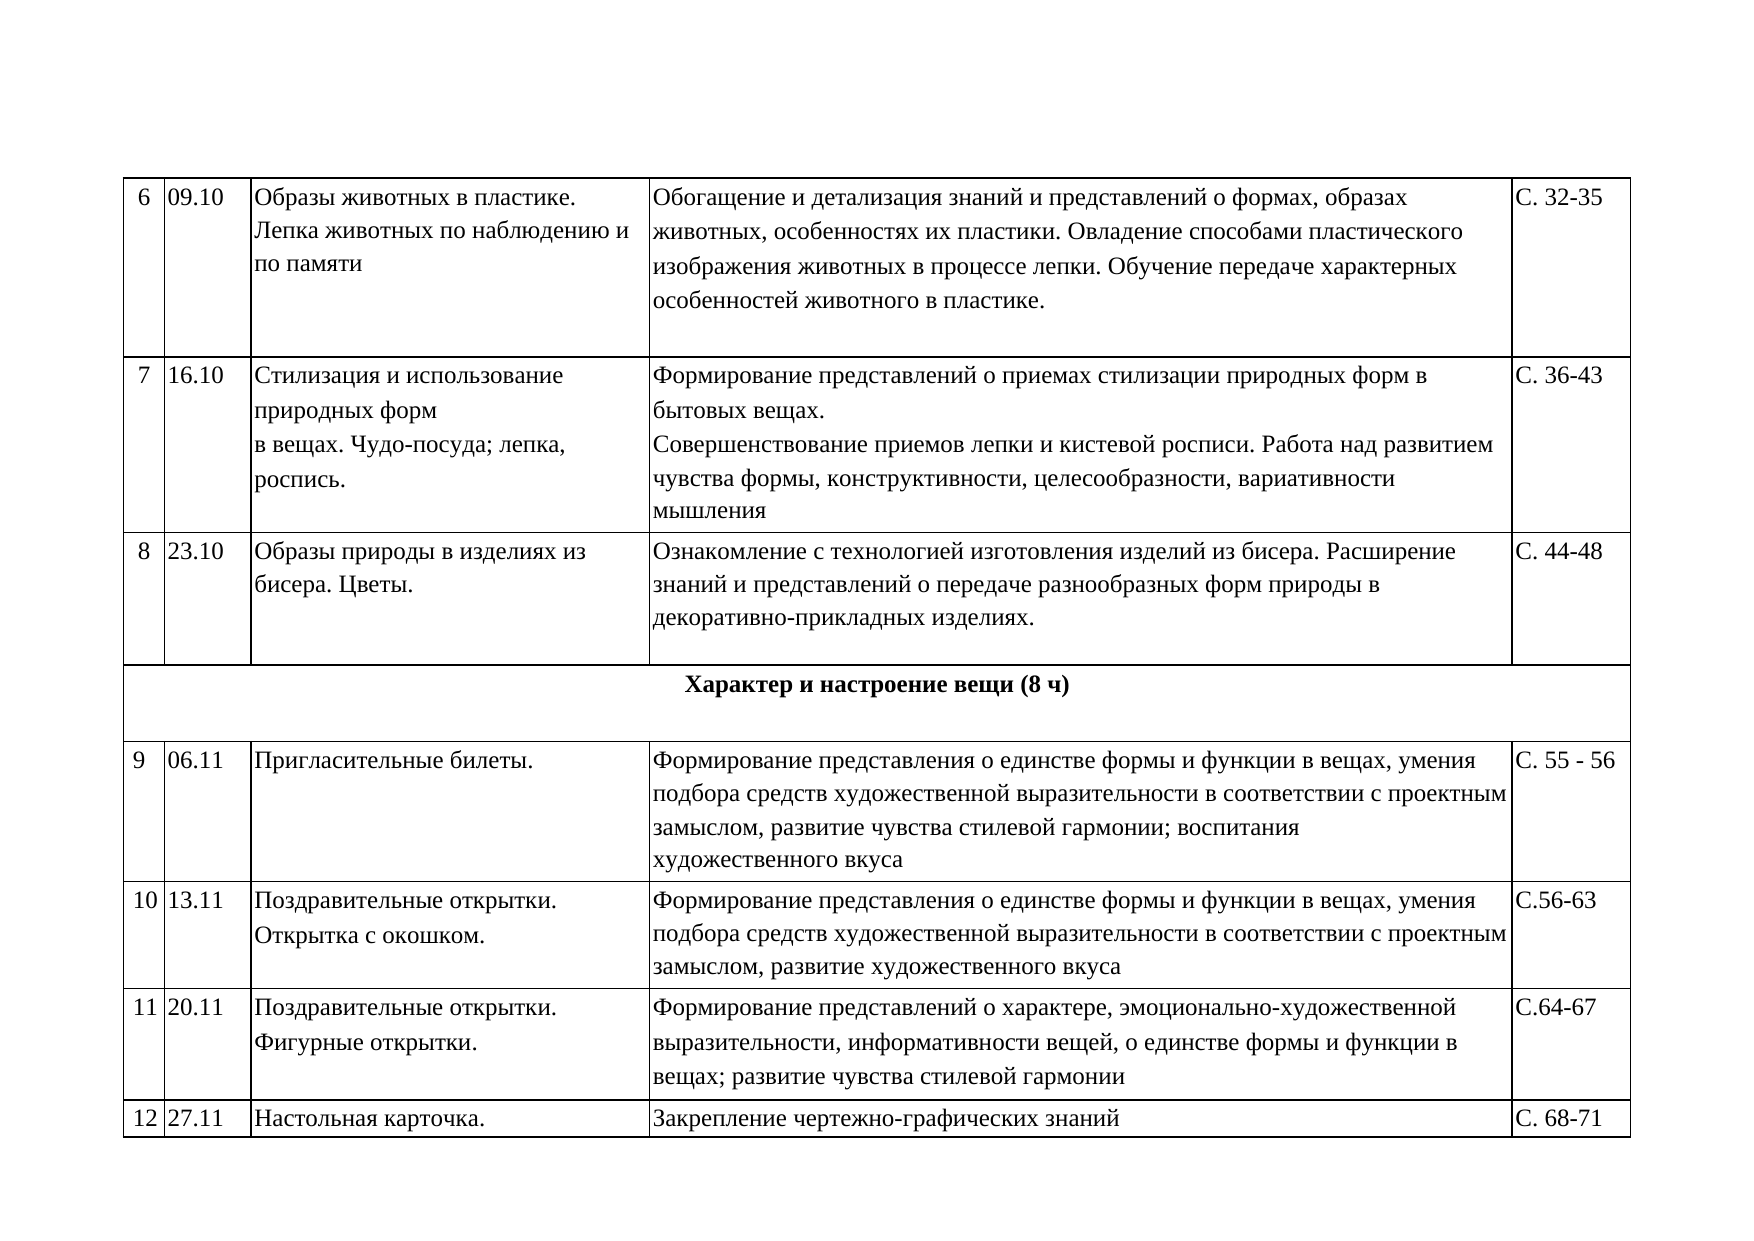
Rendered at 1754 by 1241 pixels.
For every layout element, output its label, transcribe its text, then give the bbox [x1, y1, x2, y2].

table_cell С. 44-48 [1513, 533, 1630, 664]
table_cell С. 55 - 56 [1513, 742, 1630, 881]
table_cell С.56-63 [1513, 882, 1630, 988]
table_cell 27.11 [165, 1101, 250, 1136]
table_cell 20.11 [165, 989, 250, 1099]
table_cell 11 [124, 989, 164, 1099]
table_cell 10 [124, 882, 164, 988]
table_cell 16.10 [165, 358, 250, 532]
table_cell 23.10 [165, 533, 250, 664]
table_cell Стилизация и использование природных форм в вещах. Чудо-посуда; лепка, роспись. [252, 358, 649, 532]
table_cell С. 68-71 [1513, 1101, 1630, 1136]
table_cell 8 [124, 533, 164, 664]
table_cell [650, 1101, 1511, 1136]
table_cell 06.11 [165, 742, 250, 881]
table_cell Формирование представлений о приемах стилизации природных форм в бытовых вещах. Совершенствование приемов лепки и кистевой росписи. Работа над развитием чувства формы, конструктивности, целесообразности, вариативности мышления [650, 358, 1511, 532]
table_cell Поздравительные открытки. Фигурные открытки. [252, 989, 649, 1099]
table_cell Характер и настроение вещи (8 ч) [124, 666, 1630, 741]
table_cell Образы животных в пластике. Лепка животных по наблюдению и по памяти [252, 179, 649, 356]
table_cell 7 [124, 358, 164, 532]
table_cell С. 36-43 [1513, 358, 1630, 532]
table_cell 12 [124, 1101, 164, 1136]
table_cell 09.10 [165, 179, 250, 356]
table_cell Формирование представления о единстве формы и функции в вещах, умения подбора средств художественной выразительности в соответствии с проектным замыслом, развитие художественного вкуса [650, 882, 1511, 988]
table_cell С.64-67 [1513, 989, 1630, 1099]
table_cell С. 32-35 [1513, 179, 1630, 356]
table_cell 6 [124, 179, 164, 356]
table_cell 9 [124, 742, 164, 881]
table_cell Формирование представления о единстве формы и функции в вещах, умения подбора средств художественной выразительности в соответствии с проектным замыслом, развитие чувства стилевой гармонии; воспитания художественного вкуса [650, 742, 1511, 881]
table_cell Ознакомление с технологией изготовления изделий из бисера. Расширение знаний и представлений о передаче разнообразных форм природы в декоративно-прикладных изделиях. [650, 533, 1511, 664]
table_cell 13.11 [165, 882, 250, 988]
table_cell Обогащение и детализация знаний и представлений о формах, образах животных, особенностях их пластики. Овладение способами пластического изображения животных в процессе лепки. Обучение передаче характерных особенностей животного в пластике. [650, 179, 1511, 356]
table_cell Формирование представлений о характере, эмоционально-художественной выразительности, информативности вещей, о единстве формы и функции в вещах; развитие чувства стилевой гармонии [650, 989, 1511, 1099]
table_cell Поздравительные открытки. Открытка с окошком. [252, 882, 649, 988]
table_cell Образы природы в изделиях из бисера. Цветы. [252, 533, 649, 664]
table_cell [252, 1101, 649, 1136]
table_cell Пригласительные билеты. [252, 742, 649, 881]
